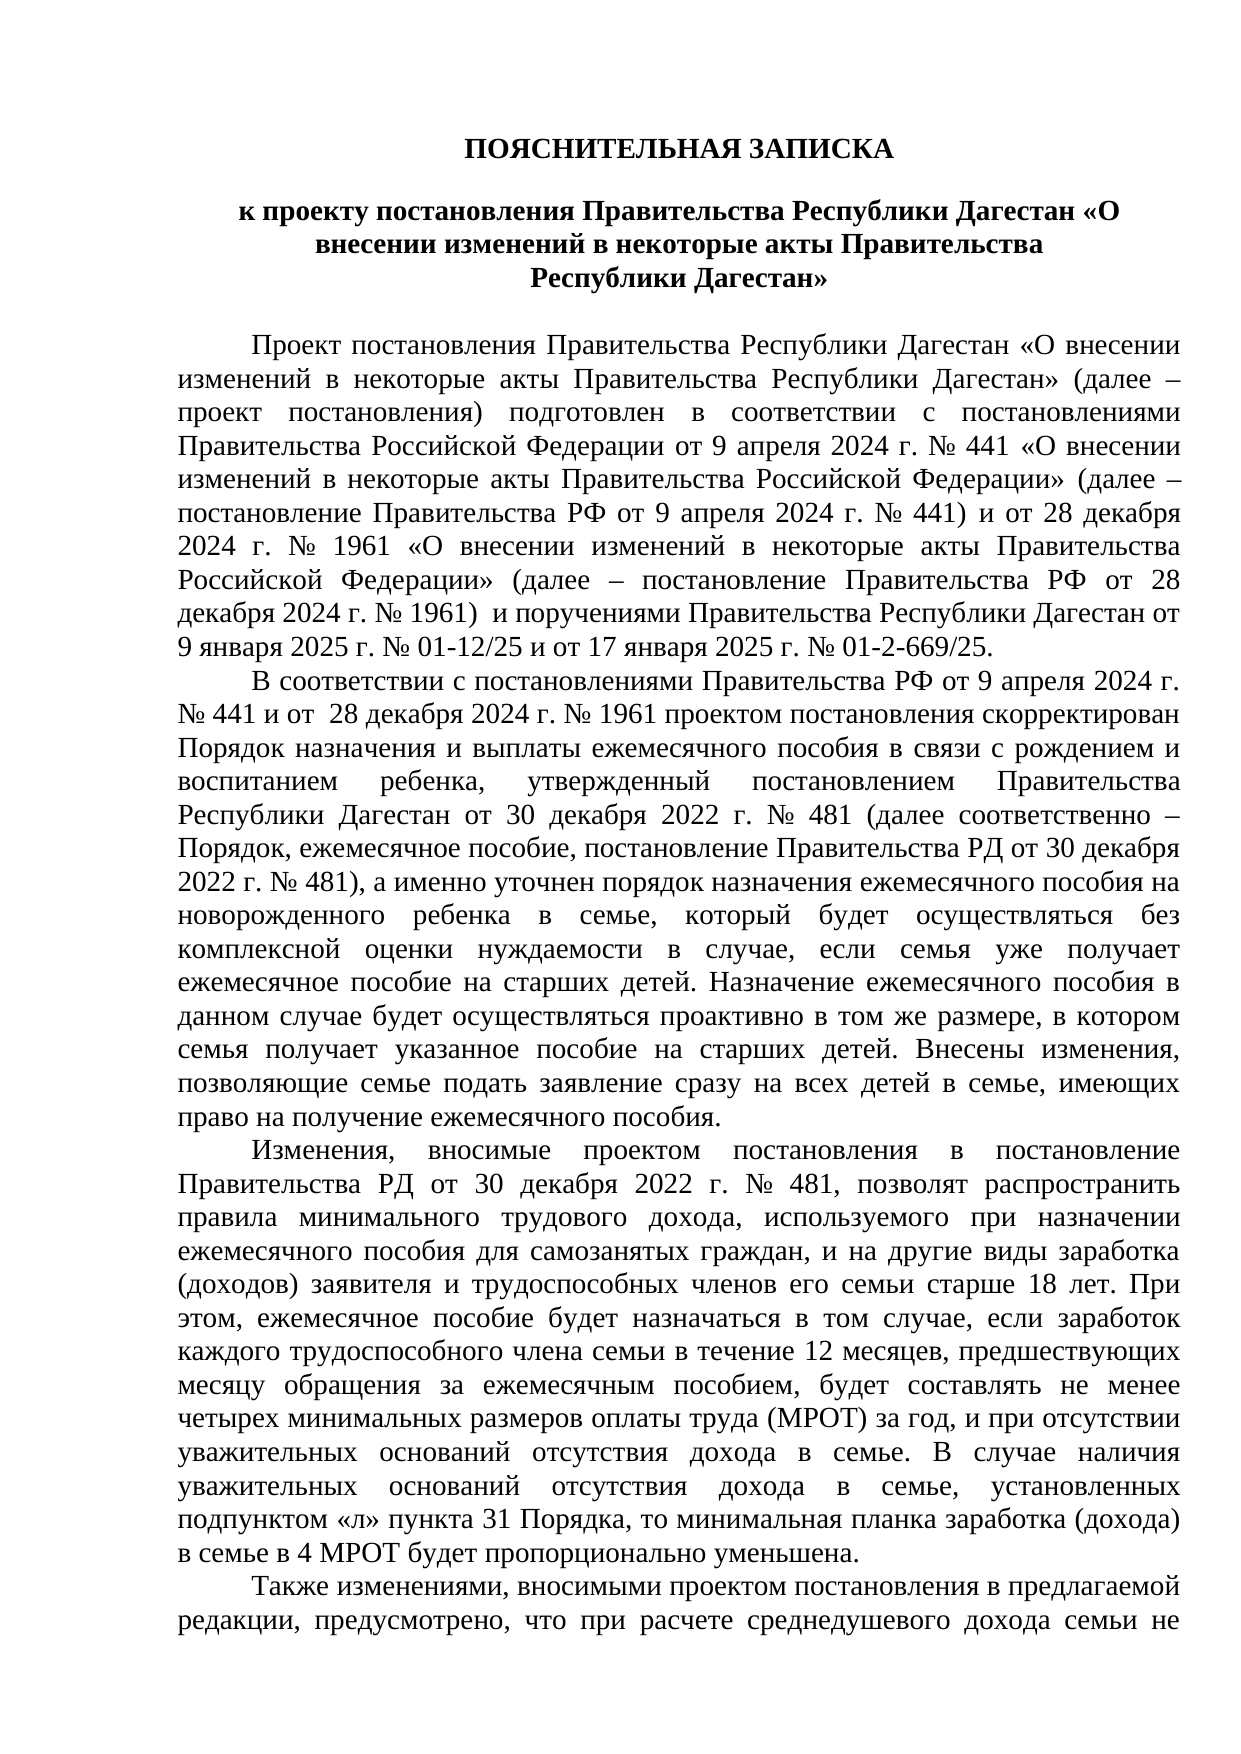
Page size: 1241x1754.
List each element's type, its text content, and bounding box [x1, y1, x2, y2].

text Проект постановления Правительства Республики Дагестан «О внесении изменений в некоторые акты Правительства Республики Дагестан» (далее – проект постановления) подготовлен в соответствии с постановлениями Правительства Российской Федерации от 9 апреля 2024 г. № 441 «О внесении изменений в некоторые акты Правительства Российской Федерации» (далее – постановление Правительства РФ от 9 апреля 2024 г. № 441) и от 28 декабря 2024 г. № 1961 «О внесении изменений в некоторые акты Правительства Российской Федерации» (далее – постановление Правительства РФ от 28 декабря 2024 г. № 1961) и поручениями Правительства Республики Дагестан от 9 января 2025 г. № 01-12/25 и от 17 января 2025 г. № 01-2-669/25. [177, 327, 1181, 663]
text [177, 1568, 1181, 1635]
text В соответствии с постановлениями Правительства РФ от 9 апреля 2024 г. № 441 и от 28 декабря 2024 г. № 1961 проектом постановления скорректирован Порядок назначения и выплаты ежемесячного пособия в связи с рождением и воспитанием ребенка, утвержденный постановлением Правительства Республики Дагестан от 30 декабря 2022 г. № 481 (далее соответственно – Порядок, ежемесячное пособие, постановление Правительства РД от 30 декабря 2022 г. № 481), а именно уточнен порядок назначения ежемесячного пособия на новорожденного ребенка в семье, который будет осуществляться без комплексной оценки нуждаемости в случае, если семья уже получает ежемесячное пособие на старших детей. Назначение ежемесячного пособия в данном случае будет осуществляться проактивно в том же размере, в котором семья получает указанное пособие на старших детей. Внесены изменения, позволяющие семье подать заявление сразу на всех детей в семье, имеющих право на получение ежемесячного пособия. [177, 663, 1181, 1132]
text ПОЯСНИТЕЛЬНАЯ ЗАПИСКА [177, 118, 1181, 168]
text к проекту постановления Правительства Республики Дагестан «О внесении изменений в некоторые акты Правительства [177, 193, 1181, 260]
text Изменения, вносимые проектом постановления в постановление Правительства РД от 30 декабря 2022 г. № 481, позволят распространить правила минимального трудового дохода, используемого при назначении ежемесячного пособия для самозанятых граждан, и на другие виды заработка (доходов) заявителя и трудоспособных членов его семьи старше 18 лет. При этом, ежемесячное пособие будет назначаться в том случае, если заработок каждого трудоспособного члена семьи в течение 12 месяцев, предшествующих месяцу обращения за ежемесячным пособием, будет составлять не менее четырех минимальных размеров оплаты труда (МРОТ) за год, и при отсутствии уважительных оснований отсутствия дохода в семье. В случае наличия уважительных оснований отсутствия дохода в семье, установленных подпунктом «л» пункта 31 Порядка, то минимальная планка заработка (дохода) в семье в 4 МРОТ будет пропорционально уменьшена. [177, 1132, 1181, 1568]
text Республики Дагестан» [177, 260, 1181, 294]
